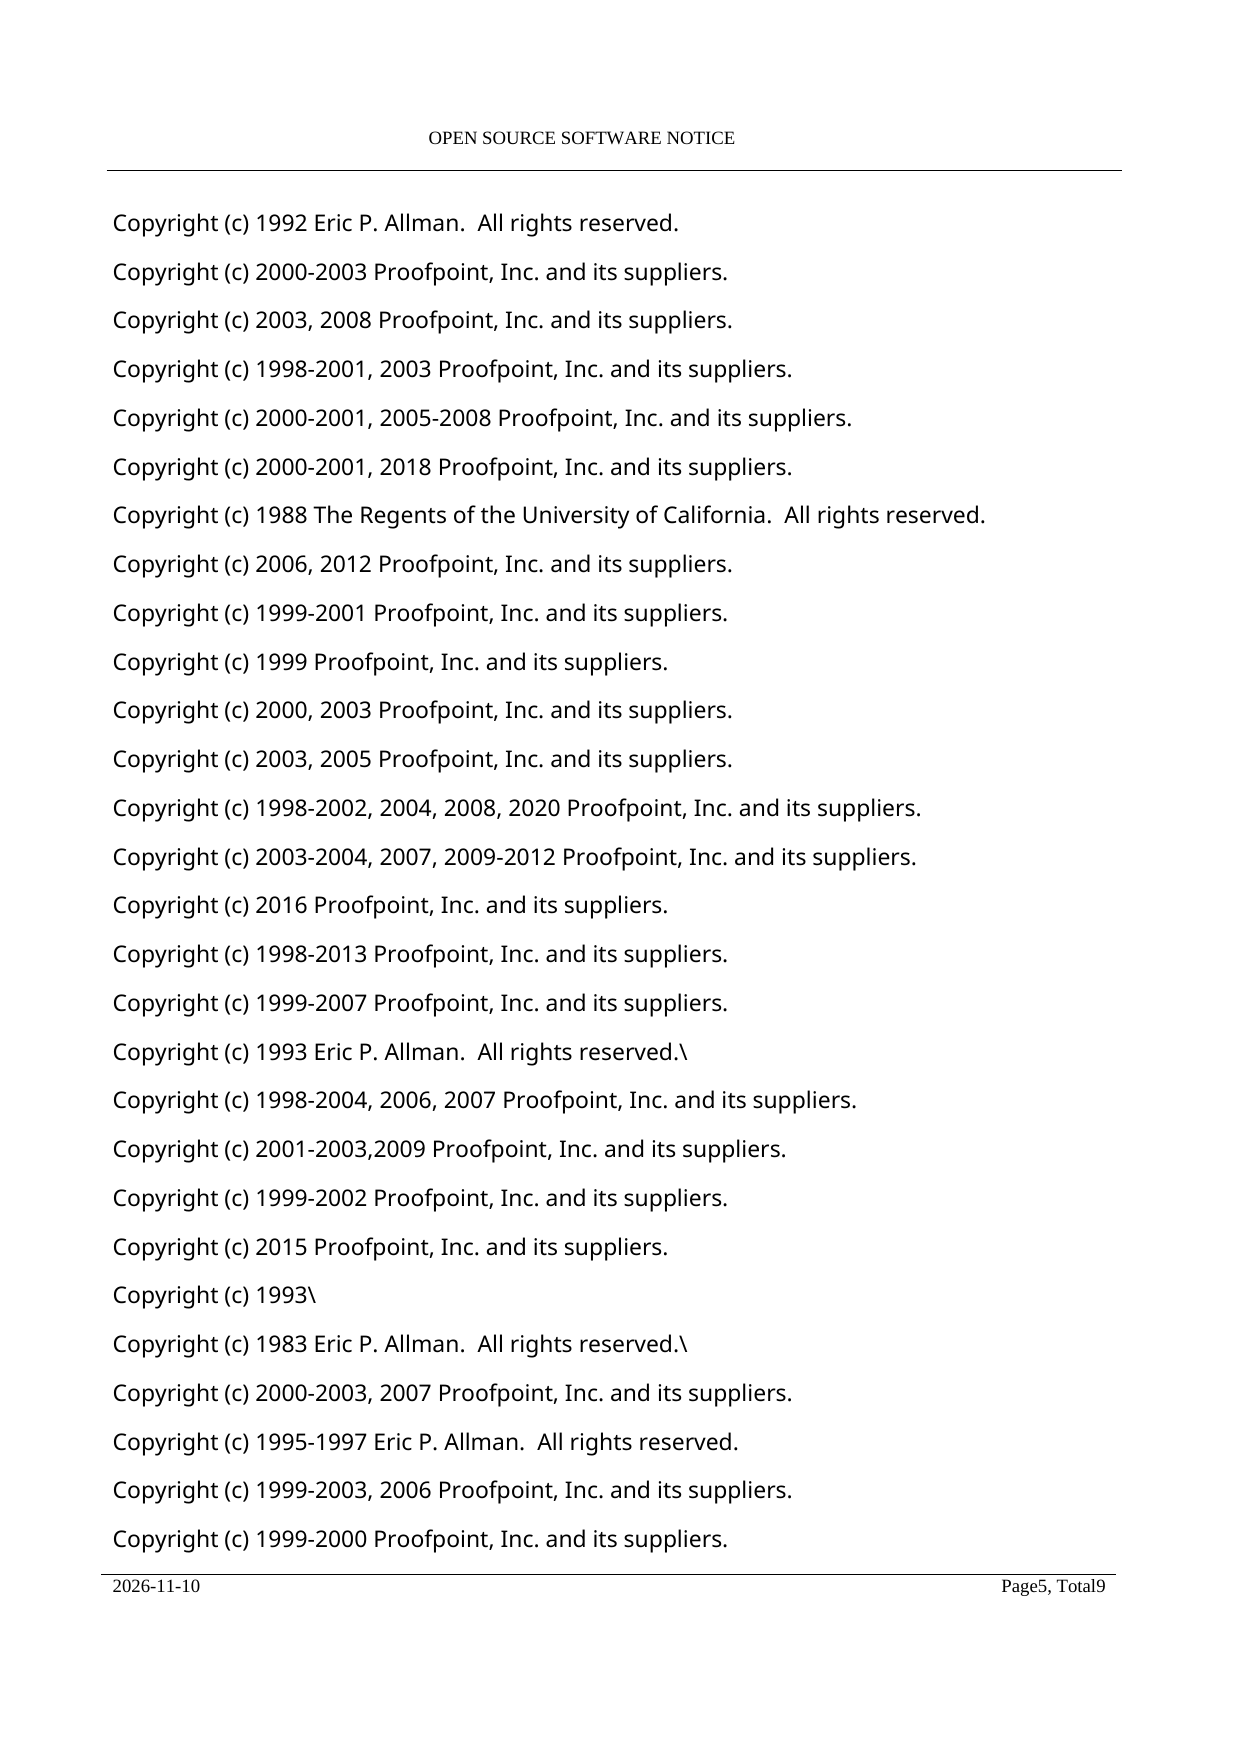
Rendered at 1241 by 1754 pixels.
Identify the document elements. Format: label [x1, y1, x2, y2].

text [112, 206, 1128, 1555]
